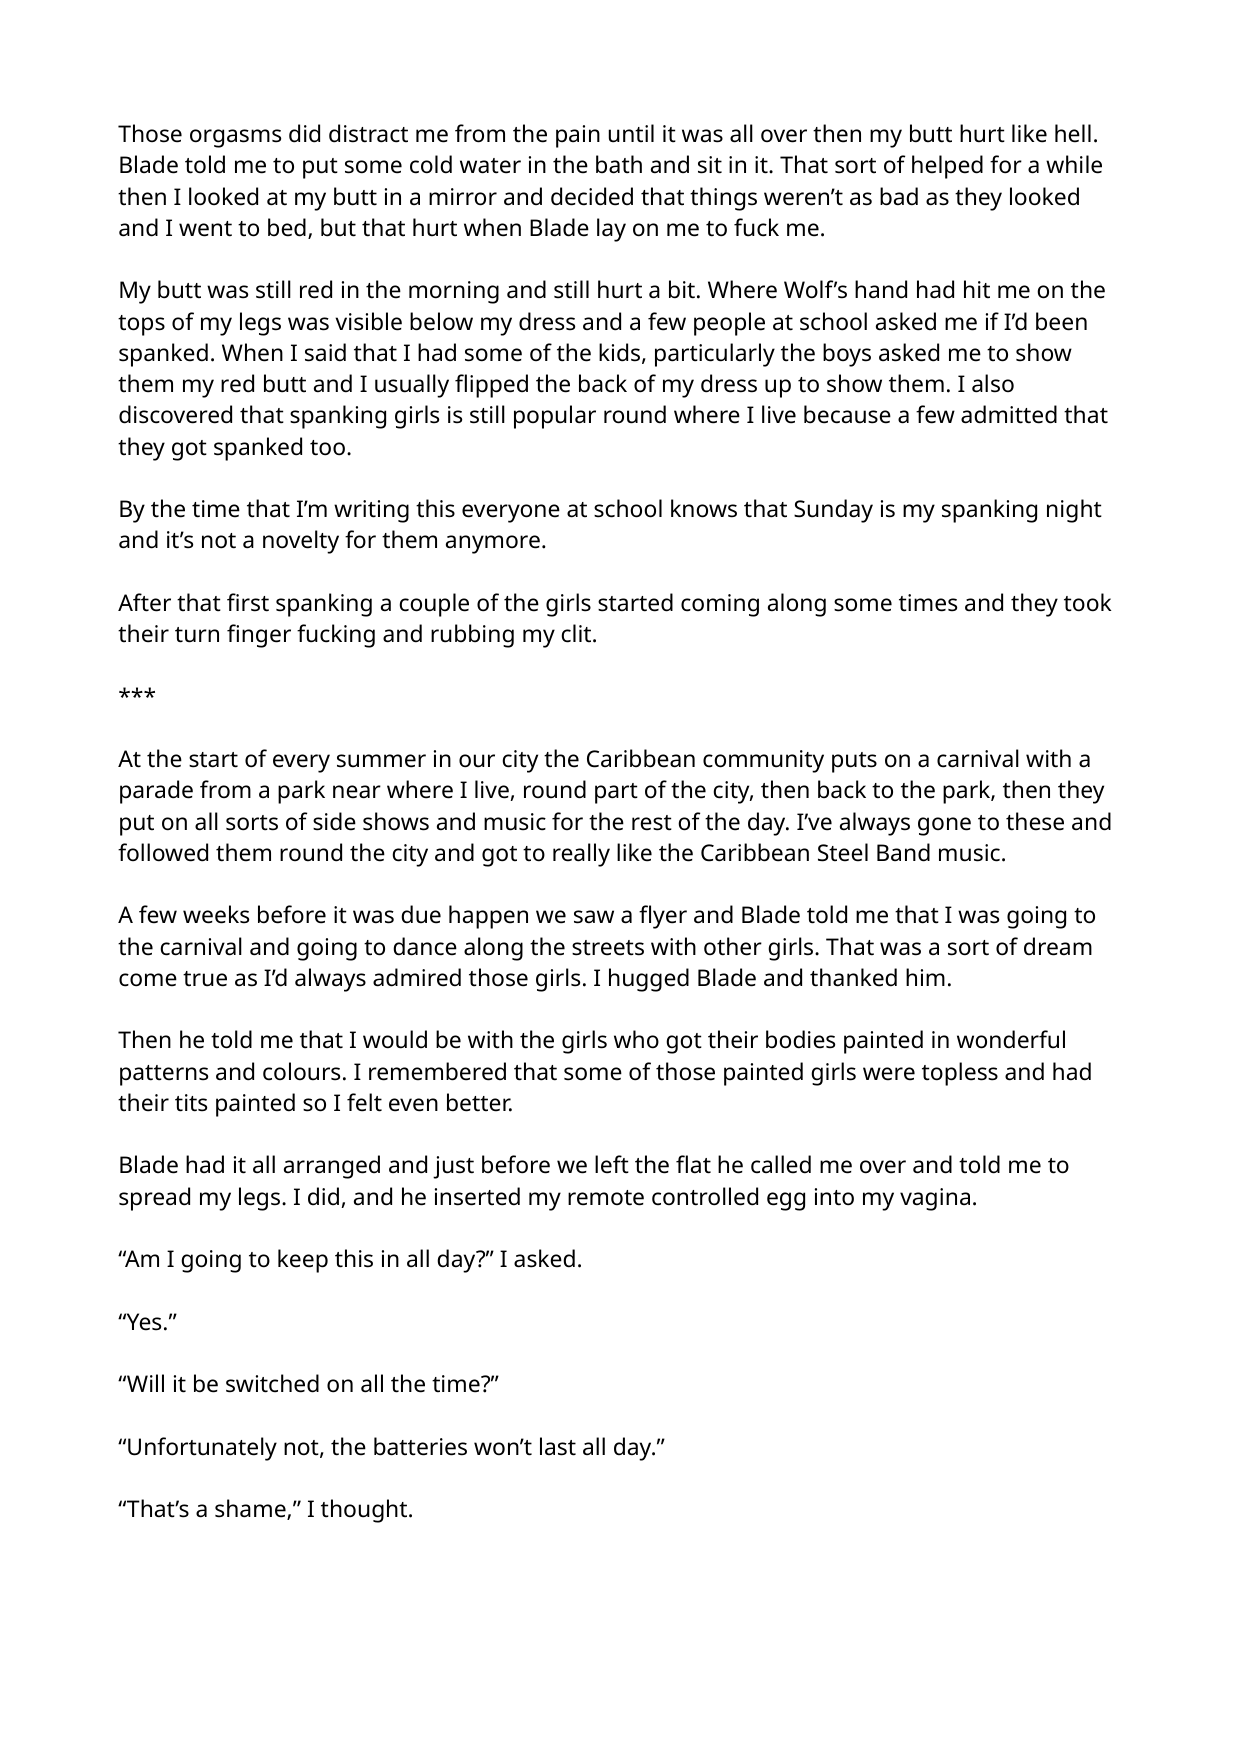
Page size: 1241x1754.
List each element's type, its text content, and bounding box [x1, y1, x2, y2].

text Those orgasms did distract me from the pain until it was all over then my butt hurt like hell. Blade told me to put some cold water in the bath and sit in it. That sort of helped for a while then I looked at my butt in a mirror and decided that things weren’t as bad as they looked and I went to bed, but that hurt when Blade lay on me to fuck me. [118, 118, 1122, 243]
text “Will it be switched on all the time?” [118, 1368, 1122, 1399]
text Then he told me that I would be with the girls who got their bodies painted in wonderful patterns and colours. I remembered that some of those painted girls were topless and had their tits painted so I felt even better. [118, 1024, 1122, 1118]
text A few weeks before it was due happen we saw a flyer and Blade told me that I was going to the carnival and going to dance along the streets with other girls. That was a sort of dream come true as I’d always admired those girls. I hugged Blade and thanked him. [118, 899, 1122, 993]
text My butt was still red in the morning and still hurt a bit. Where Wolf’s hand had hit me on the tops of my legs was visible below my dress and a few people at school asked me if I’d been spanked. When I said that I had some of the kids, particularly the boys asked me to show them my red butt and I usually flipped the back of my dress up to show them. I also discovered that spanking girls is still popular round where I live because a few admitted that they got spanked too. [118, 274, 1122, 462]
text “That’s a shame,” I thought. [118, 1493, 1122, 1524]
text *** [118, 681, 1122, 712]
text “Unfortunately not, the batteries won’t last all day.” [118, 1431, 1122, 1462]
text Blade had it all arranged and just before we left the flat he called me over and told me to spread my legs. I did, and he inserted my remote controlled egg into my vagina. [118, 1149, 1122, 1212]
text After that first spanking a couple of the girls started coming along some times and they took their turn finger fucking and rubbing my clit. [118, 587, 1122, 649]
text At the start of every summer in our city the Caribbean community puts on a carnival with a parade from a park near where I live, round part of the city, then back to the park, then they put on all sorts of side shows and music for the rest of the day. I’ve always gone to these and followed them round the city and got to really like the Caribbean Steel Band music. [118, 743, 1122, 868]
text “Am I going to keep this in all day?” I asked. [118, 1243, 1122, 1274]
text By the time that I’m writing this everyone at school knows that Sunday is my spanking night and it’s not a novelty for them anymore. [118, 493, 1122, 556]
text “Yes.” [118, 1306, 1122, 1337]
